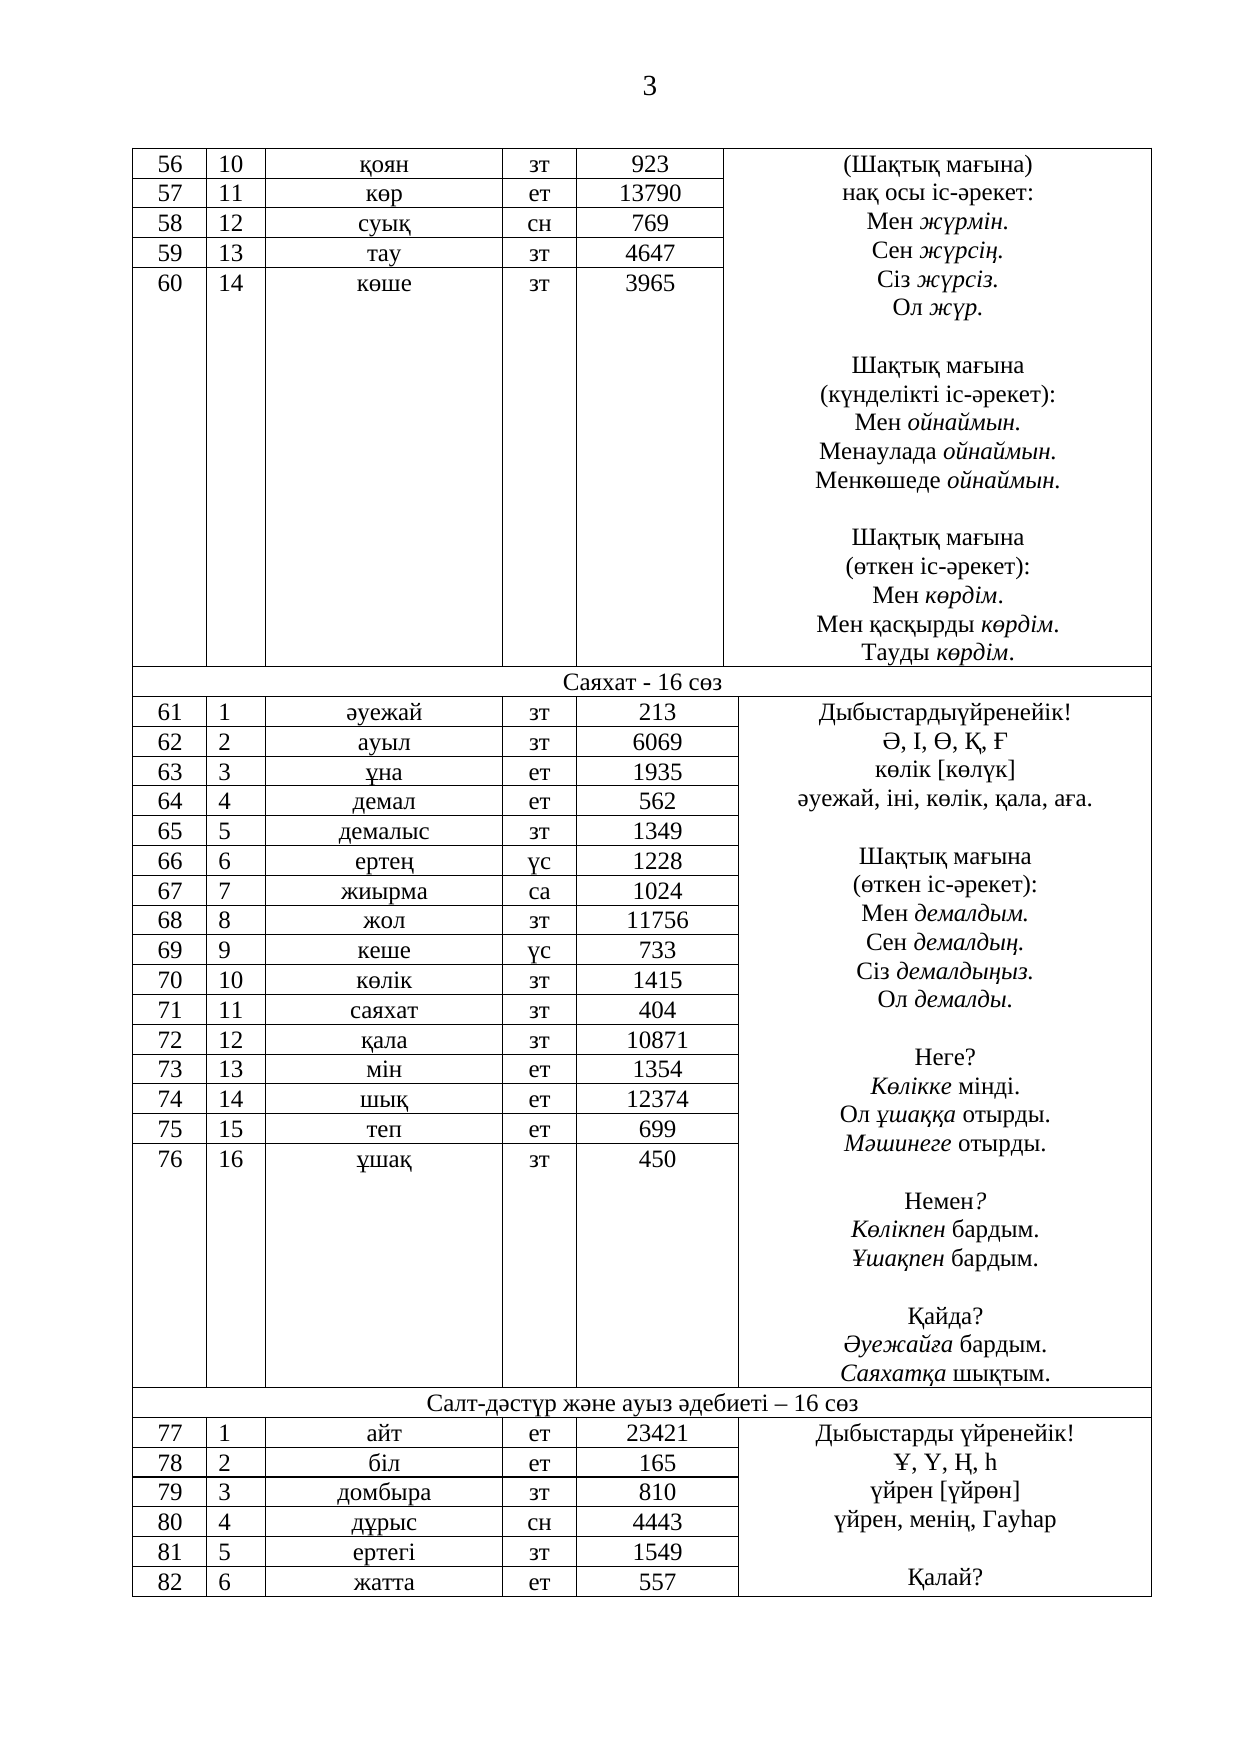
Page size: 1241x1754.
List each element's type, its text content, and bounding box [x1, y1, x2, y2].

table_cell 75 [133, 1114, 206, 1143]
table_cell 71 [133, 995, 206, 1024]
table_cell 76 [133, 1144, 206, 1387]
table_cell мін [266, 1055, 502, 1083]
table_cell [207, 208, 265, 237]
table_cell 57 [133, 179, 206, 207]
table_cell көлік [266, 965, 502, 994]
table_cell үс [503, 935, 576, 964]
table_cell 65 [133, 816, 206, 845]
table_cell 61 [133, 697, 206, 726]
table_cell Салт-дәстүр және ауыз әдебиеті – 16 сөз [133, 1388, 1151, 1417]
table_cell шық [266, 1084, 502, 1113]
table_cell 12374 [577, 1084, 738, 1113]
table_cell 404 [577, 995, 738, 1024]
table_cell ертегі [266, 1537, 502, 1566]
table_cell [207, 846, 265, 875]
table_cell ет [503, 1055, 576, 1083]
table_cell [207, 1478, 265, 1506]
table_cell ет [503, 1448, 576, 1476]
table_cell 73 [133, 1055, 206, 1083]
table_cell [207, 1418, 265, 1447]
table_cell сн [503, 1507, 576, 1536]
table_cell [207, 1025, 265, 1053]
table_cell [207, 786, 265, 815]
table_cell [207, 935, 265, 964]
table_cell [207, 238, 265, 267]
table_cell 68 [133, 906, 206, 934]
table_cell зт [503, 1144, 576, 1387]
table_cell 562 [577, 786, 738, 815]
table_cell 1354 [577, 1055, 738, 1083]
table_cell 23421 [577, 1418, 738, 1447]
table_cell 63 [133, 757, 206, 785]
table_cell дұрыс [266, 1507, 502, 1536]
table_cell зт [503, 727, 576, 756]
table_cell [207, 1567, 265, 1596]
table_cell ет [503, 1114, 576, 1143]
table_cell ет [503, 1418, 576, 1447]
table_cell [207, 1144, 265, 1387]
table_cell 1228 [577, 846, 738, 875]
table_cell ет [503, 786, 576, 815]
table_cell 66 [133, 846, 206, 875]
table_cell 699 [577, 1114, 738, 1143]
table_cell жатта [266, 1567, 502, 1596]
table_cell теп [266, 1114, 502, 1143]
table_cell 4647 [577, 238, 723, 267]
table_cell 77 [133, 1418, 206, 1447]
table_cell ет [503, 1567, 576, 1596]
table_cell 70 [133, 965, 206, 994]
table_cell зт [503, 816, 576, 845]
table_cell ет [503, 757, 576, 785]
table_cell 733 [577, 935, 738, 964]
table_cell ұшақ [266, 1144, 502, 1387]
table_cell 557 [577, 1567, 738, 1596]
table_cell ет [503, 179, 576, 207]
table_cell 60 [133, 268, 206, 666]
table_cell 1935 [577, 757, 738, 785]
table_cell зт [503, 1025, 576, 1053]
table_cell демалыс [266, 816, 502, 845]
table_cell зт [503, 906, 576, 934]
table_cell зт [503, 1478, 576, 1506]
table_cell 1349 [577, 816, 738, 845]
table_cell 67 [133, 876, 206, 904]
table_cell 923 [577, 149, 723, 177]
table_cell Дыбыстарды үйренейік! Ұ, Ү, Ң, һ үйрен [үйрөн] үйрен, менің, Гауһар Қалай? Сен жылдам жүр. Бұйыру мағынасы: Дұрыс айт. Жылдам жүр. Домбыра тарт. Шақтық мағына (күнделікті іс-әрекет): Мен айтамын. Домбыра тартамын. [739, 1418, 1151, 1596]
table_cell жиырма [266, 876, 502, 904]
table_cell 64 [133, 786, 206, 815]
table_cell 78 [133, 1448, 206, 1476]
table_cell 82 [133, 1567, 206, 1596]
table_cell жол [266, 906, 502, 934]
table_cell зт [503, 697, 576, 726]
table_cell 59 [133, 238, 206, 267]
table_cell [207, 876, 265, 904]
table_cell біл [266, 1448, 502, 1476]
table_cell 72 [133, 1025, 206, 1053]
table_cell [207, 906, 265, 934]
table_cell [207, 1114, 265, 1143]
table_cell 13790 [577, 179, 723, 207]
table_cell домбыра [266, 1478, 502, 1506]
table_cell суық [266, 208, 502, 237]
table_cell Саяхат - 16 сөз [133, 667, 1151, 696]
table_cell са [503, 876, 576, 904]
table_cell үс [503, 846, 576, 875]
table_cell [207, 816, 265, 845]
table_cell [207, 149, 265, 177]
table_cell 810 [577, 1478, 738, 1506]
table_cell 81 [133, 1537, 206, 1566]
table_cell қала [266, 1025, 502, 1053]
table_cell 62 [133, 727, 206, 756]
table_cell 769 [577, 208, 723, 237]
table_cell 69 [133, 935, 206, 964]
table_cell 80 [133, 1507, 206, 1536]
table_cell тау [266, 238, 502, 267]
table_cell [207, 1537, 265, 1566]
table_cell 1415 [577, 965, 738, 994]
table_cell зт [503, 1537, 576, 1566]
table_cell сн [503, 208, 576, 237]
table_cell [207, 727, 265, 756]
table_cell [207, 757, 265, 785]
table_cell 213 [577, 697, 738, 726]
table_cell [207, 965, 265, 994]
table_cell 450 [577, 1144, 738, 1387]
table_cell әуежай [266, 697, 502, 726]
table_cell 1024 [577, 876, 738, 904]
table_cell зт [503, 149, 576, 177]
table_cell қоян [266, 149, 502, 177]
table_cell 10871 [577, 1025, 738, 1053]
table_cell 58 [133, 208, 206, 237]
table_cell 3965 [577, 268, 723, 666]
table_cell кеше [266, 935, 502, 964]
table_cell [207, 995, 265, 1024]
table_cell ауыл [266, 727, 502, 756]
table_cell 11756 [577, 906, 738, 934]
table_cell ұна [266, 757, 502, 785]
table_cell ертең [266, 846, 502, 875]
table_cell [207, 1507, 265, 1536]
table_cell 79 [133, 1478, 206, 1506]
table_cell зт [503, 995, 576, 1024]
table_cell көше [266, 268, 502, 666]
table_cell [207, 179, 265, 207]
table_cell [207, 1448, 265, 1476]
table_cell зт [503, 965, 576, 994]
table_cell 4443 [577, 1507, 738, 1536]
table_cell 56 [133, 149, 206, 177]
table_cell зт [503, 238, 576, 267]
table_cell [207, 697, 265, 726]
table_cell айт [266, 1418, 502, 1447]
table_cell демал [266, 786, 502, 815]
table_cell көр [266, 179, 502, 207]
table_cell [207, 1084, 265, 1113]
table_cell 1549 [577, 1537, 738, 1566]
table_cell ет [503, 1084, 576, 1113]
table_cell [207, 268, 265, 666]
table_cell зт [503, 268, 576, 666]
table_cell Дыбыстардыүйренейік! Ә, І, Ө, Қ, Ғ көлік [көлүк] әуежай, іні, көлік, қала, аға. Шақтық мағына (өткен іс-әрекет): Мен демалдым. Сен демалдың. Сіз демалдыңыз. Ол демалды. Неге? Көлікке мінді. Ол ұшаққа отырды. Мәшинеге отырды. Немен? Көлікпен бардым. Ұшақпен бардым. Қайда? Әуежайға бардым. Саяхатқа шықтым. [739, 697, 1151, 1387]
table_cell саяхат [266, 995, 502, 1024]
table_cell 74 [133, 1084, 206, 1113]
table_cell 165 [577, 1448, 738, 1476]
table_cell 6069 [577, 727, 738, 756]
table_cell [207, 1055, 265, 1083]
